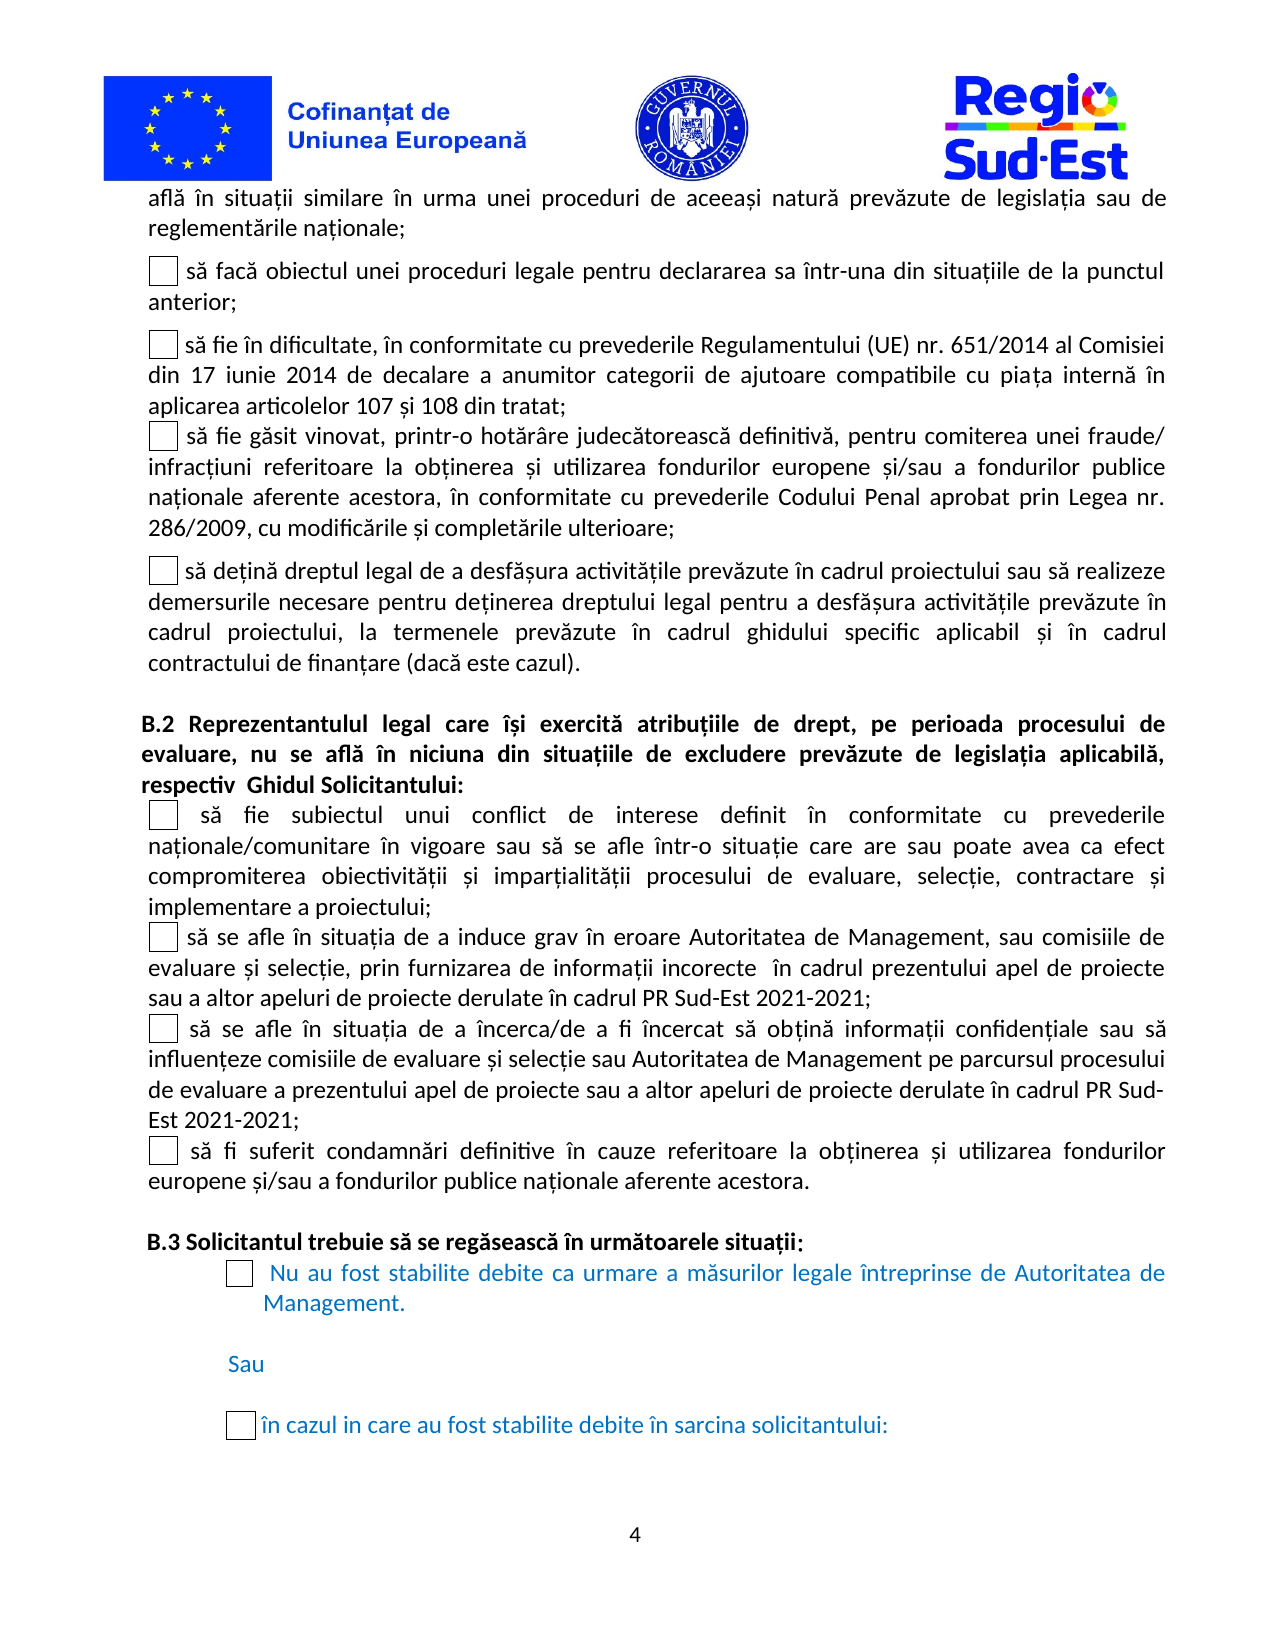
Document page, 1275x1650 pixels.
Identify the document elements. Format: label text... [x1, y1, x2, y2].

text să fie în dificultate, în conformitate cu prevederile Regulamentului (UE) nr. 651/2014 al Comisiei din 17 iunie 2014 de decalare a anumitor categorii de ajutoare compatibile cu piaţa internă în aplicarea articolelor 107 şi 108 din tratat; [148, 329, 1167, 421]
list Nu au fost stabilite debite ca urmare a măsurilor legale întreprinse de Autoritatea de Management. [225, 1257, 1167, 1318]
text să facă obiectul unei proceduri legale pentru declararea sa într-una din situațiile de la punctul anterior; [148, 255, 1167, 316]
list să fi suferit condamnări definitive în cauze referitoare la obţinerea şi utilizarea fondurilor europene şi/sau a fondurilor publice naţionale aferente acestora. [148, 1135, 1167, 1196]
list în cazul in care au fost stabilite debite în sarcina solicitantului: [160, 1410, 1167, 1440]
list să se afle în situația de a induce grav în eroare Autoritatea de Management, sau comisiile de evaluare şi selecţie, prin furnizarea de informaţii incorecte în cadrul prezentului apel de proiecte sau a altor apeluri de proiecte derulate în cadrul PR Sud-Est 2021-2021; [148, 921, 1167, 1013]
list să se afle în situația de a încerca/de a fi încercat să obţină informaţii confidenţiale sau să influenţeze comisiile de evaluare şi selecţie sau Autoritatea de Management pe parcursul procesului de evaluare a prezentului apel de proiecte sau a altor apeluri de proiecte derulate în cadrul PR Sud-Est 2021-2021; [148, 1013, 1167, 1135]
text să fie găsit vinovat, printr-o hotărâre judecătorească definitivă, pentru comiterea unei fraude/ infracțiuni referitoare la obţinerea şi utilizarea fondurilor europene şi/sau a fondurilor publice naţionale aferente acestora, în conformitate cu prevederile Codului Penal aprobat prin Legea nr. 286/2009, cu modificările și completările ulterioare; [148, 421, 1167, 543]
list B.2 Reprezentantulul legal care își exercită atribuțiile de drept, pe perioada procesului de evaluare, nu se află în niciuna din situațiile de excludere prevăzute de legislația aplicabilă, respectiv Ghidul Solicitantului: [141, 708, 1167, 799]
list B.3 Solicitantul trebuie să se regăsească în următoarele situații [141, 1227, 1167, 1257]
text să deţină dreptul legal de a desfăşura activităţile prevăzute în cadrul proiectului sau să realizeze demersurile necesare pentru deţinerea dreptului legal pentru a desfăşura activităţile prevăzute în cadrul proiectului, la termenele prevăzute în cadrul ghidului specific aplicabil şi în cadrul contractului de finanţare (dacă este cazul). [148, 555, 1167, 677]
list Sau [103, 1349, 1167, 1379]
list să fie subiectul unui conflict de interese definit în conformitate cu prevederile naţionale/comunitare în vigoare sau să se afle într-o situaţie care are sau poate avea ca efect compromiterea obiectivității și imparțialității procesului de evaluare, selecție, contractare și implementare a proiectului; [148, 799, 1167, 921]
picture [103, 73, 1128, 182]
